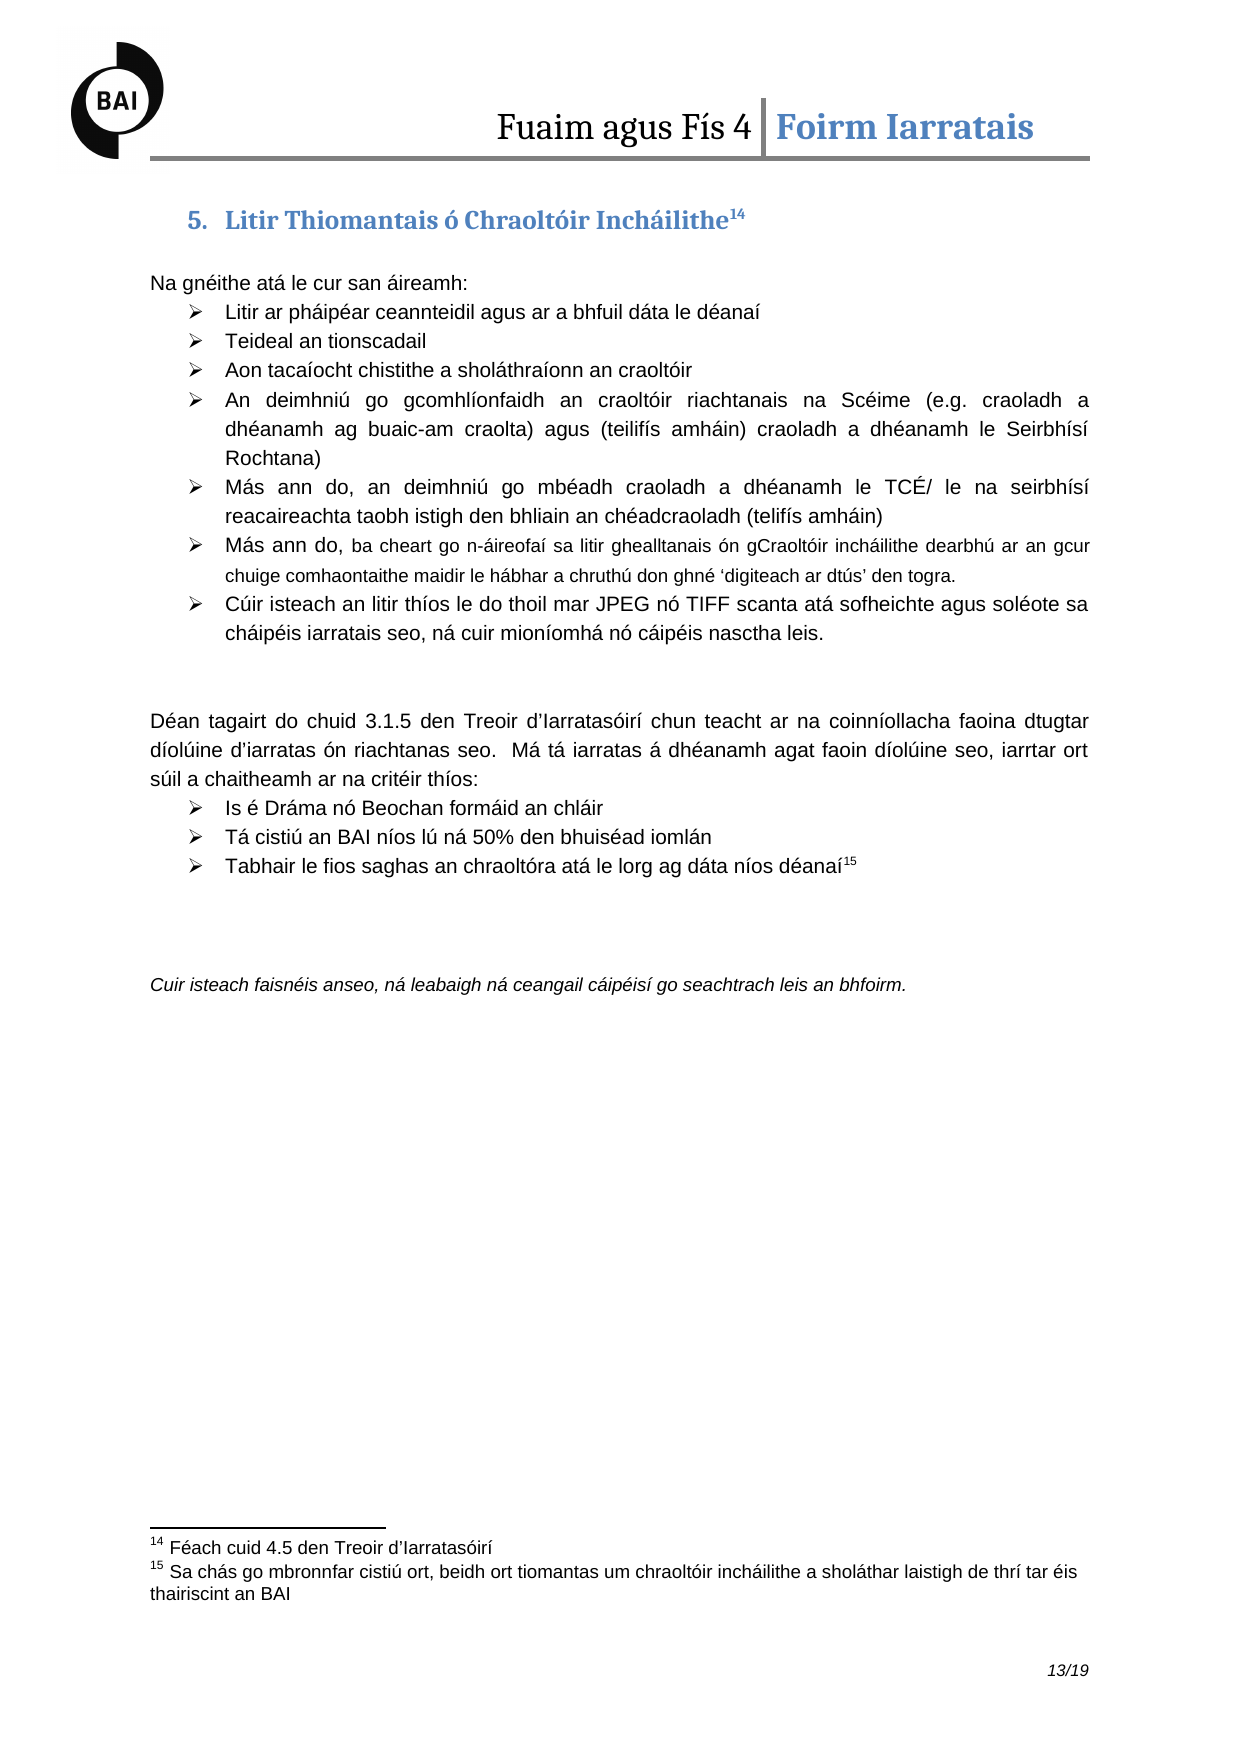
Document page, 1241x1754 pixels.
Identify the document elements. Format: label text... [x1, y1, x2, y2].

picture [56, 26, 171, 174]
list Tabhair le fios saghas an chraoltóra atá le lorg ag dáta níos déanaí [187, 849, 1090, 878]
list Cúir isteach an litir thíos le do thoil mar JPEG nó TIFF scanta atá sofheichte agus soléote sa cháipéis iarratais seo, ná cuir mioníomhá nó cáipéis nasctha leis. [187, 587, 1090, 645]
subtitle Litir Thiomantais ó Chraoltóir Incháilithe [187, 205, 1090, 237]
list Teideal an tionscadail [187, 324, 1090, 353]
text Na gnéithe atá le cur san áireamh: [150, 266, 1090, 295]
text Cuir isteach faisnéis anseo, ná leabaigh ná ceangail cáipéisí go seachtrach leis an bhfoirm. [150, 966, 1090, 995]
list Aon tacaíocht chistithe a sholáthraíonn an craoltóir [187, 353, 1090, 382]
list An deimhniú go gcomhlíonfaidh an craoltóir riachtanais na Scéime (e.g. craoladh a dhéanamh ag buaic-am craolta) agus (teilifís amháin) craoladh a dhéanamh le Seirbhísí Rochtana) [187, 382, 1090, 470]
list Más ann do, an deimhniú go mbéadh craoladh a dhéanamh le TCÉ/ le na seirbhísí reacaireachta taobh istigh den bhliain an chéadcraoladh (telifís amháin) [187, 470, 1090, 528]
list Is é Dráma nó Beochan formáid an chláir [187, 791, 1090, 820]
list Litir ar pháipéar ceannteidil agus ar a bhfuil dáta le déanaí [187, 295, 1090, 324]
list Tá cistiú an BAI níos lú ná 50% den bhuiséad iomlán [187, 820, 1090, 849]
list Más ann do, ba cheart go n-áireofaí sa litir ghealltanais ón gCraoltóir incháilithe dearbhú ar an gcur chuige comhaontaithe maidir le hábhar a chruthú don ghné ‘digiteach ar dtús’ den togra. [187, 528, 1090, 587]
text Déan tagairt do chuid 3.1.5 den Treoir d’Iarratasóirí chun teacht ar na coinníollacha faoina dtugtar díolúine d’iarratas ón riachtanas seo. Má tá iarratas á dhéanamh agat faoin díolúine seo, iarrtar ort súil a chaitheamh ar na critéir thíos: [150, 703, 1090, 791]
